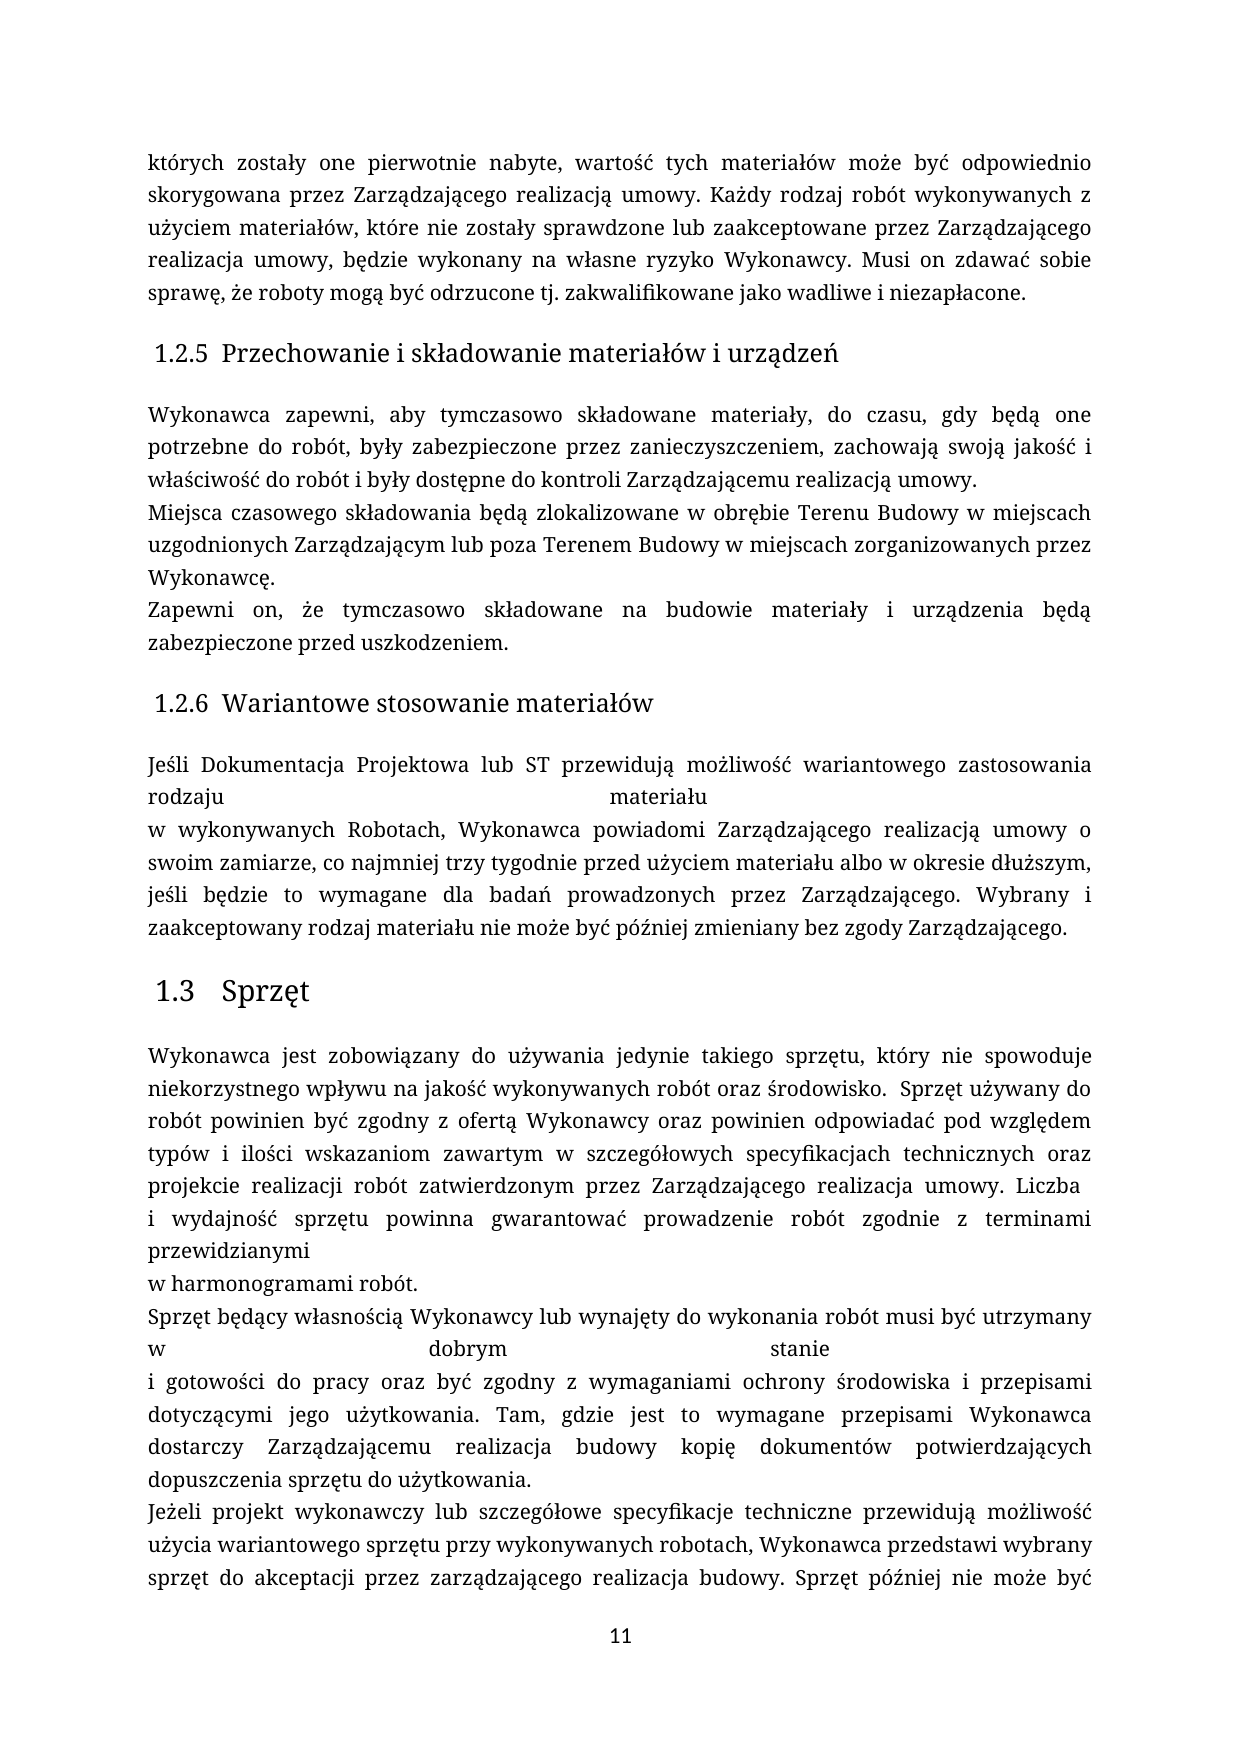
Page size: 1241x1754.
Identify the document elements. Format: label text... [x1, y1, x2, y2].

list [148, 148, 1093, 306]
list Sprzęt będący własnością Wykonawcy lub wynajęty do wykonania robót musi być utrzymany w dobrym stanie i gotowości do pracy oraz być zgodny z wymaganiami ochrony środowiska i przepisami dotyczącymi jego użytkowania. Tam, gdzie jest to wymagane przepisami Wykonawca dostarczy Zarządzającemu realizacja budowy kopię dokumentów potwierdzających dopuszczenia sprzętu do użytkowania. [148, 1302, 1093, 1493]
list Wykonawca zapewni, aby tymczasowo składowane materiały, do czasu, gdy będą one potrzebne do robót, były zabezpieczone przez zanieczyszczeniem, zachowają swoją jakość i właściwość do robót i były dostępne do kontroli Zarządzającemu realizacją umowy. [148, 400, 1093, 493]
list Jeśli Dokumentacja Projektowa lub ST przewidują możliwość wariantowego zastosowania rodzaju materiału w wykonywanych Robotach, Wykonawca powiadomi Zarządzającego realizacją umowy o swoim zamiarze, co najmniej trzy tygodnie przed użyciem materiału albo w okresie dłuższym, jeśli będzie to wymagane dla badań prowadzonych przez Zarządzającego. Wybrany i zaakceptowany rodzaj materiału nie może być później zmieniany bez zgody Zarządzającego. [148, 750, 1093, 941]
subtitle Wariantowe stosowanie materiałów [148, 686, 1093, 720]
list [148, 1497, 1093, 1591]
list Zapewni on, że tymczasowo składowane na budowie materiały i urządzenia będą zabezpieczone przed uszkodzeniem. [148, 595, 1093, 656]
subtitle Sprzęt [148, 970, 1093, 1010]
list Wykonawca jest zobowiązany do używania jedynie takiego sprzętu, który nie spowoduje niekorzystnego wpływu na jakość wykonywanych robót oraz środowisko. Sprzęt używany do robót powinien być zgodny z ofertą Wykonawcy oraz powinien odpowiadać pod względem typów i ilości wskazaniom zawartym w szczegółowych specyfikacjach technicznych oraz projekcie realizacji robót zatwierdzonym przez Zarządzającego realizacja umowy. Liczba i wydajność sprzętu powinna gwarantować prowadzenie robót zgodnie z terminami przewidzianymi w harmonogramami robót. [148, 1041, 1093, 1298]
subtitle Przechowanie i składowanie materiałów i urządzeń [148, 336, 1093, 370]
list Miejsca czasowego składowania będą zlokalizowane w obrębie Terenu Budowy w miejscach uzgodnionych Zarządzającym lub poza Terenem Budowy w miejscach zorganizowanych przez Wykonawcę. [148, 498, 1093, 591]
